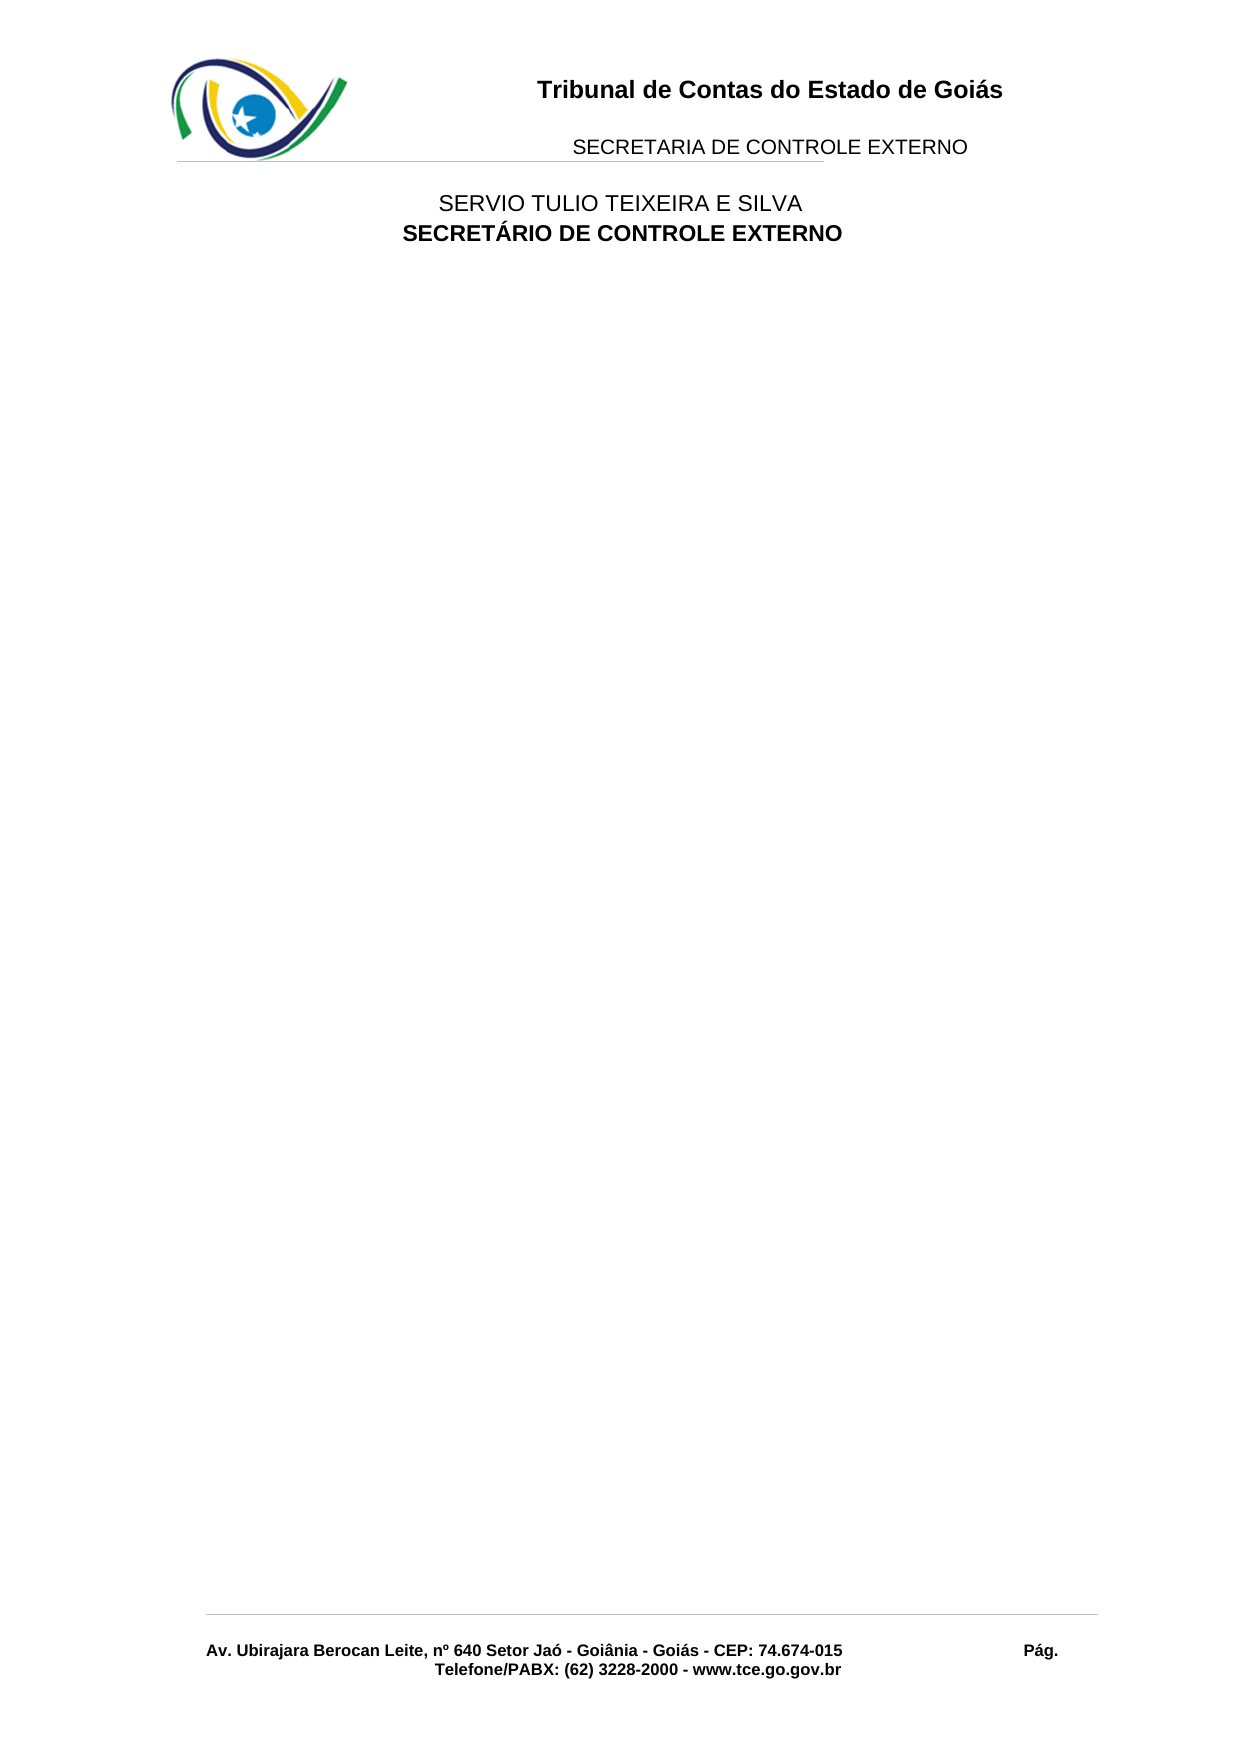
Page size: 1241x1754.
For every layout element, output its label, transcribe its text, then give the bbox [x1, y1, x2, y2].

subtitle SERVIO TULIO TEIXEIRA E SILVA [177, 189, 1063, 216]
text SECRETÁRIO DE CONTROLE EXTERNO [177, 220, 1070, 246]
picture [164, 51, 352, 167]
